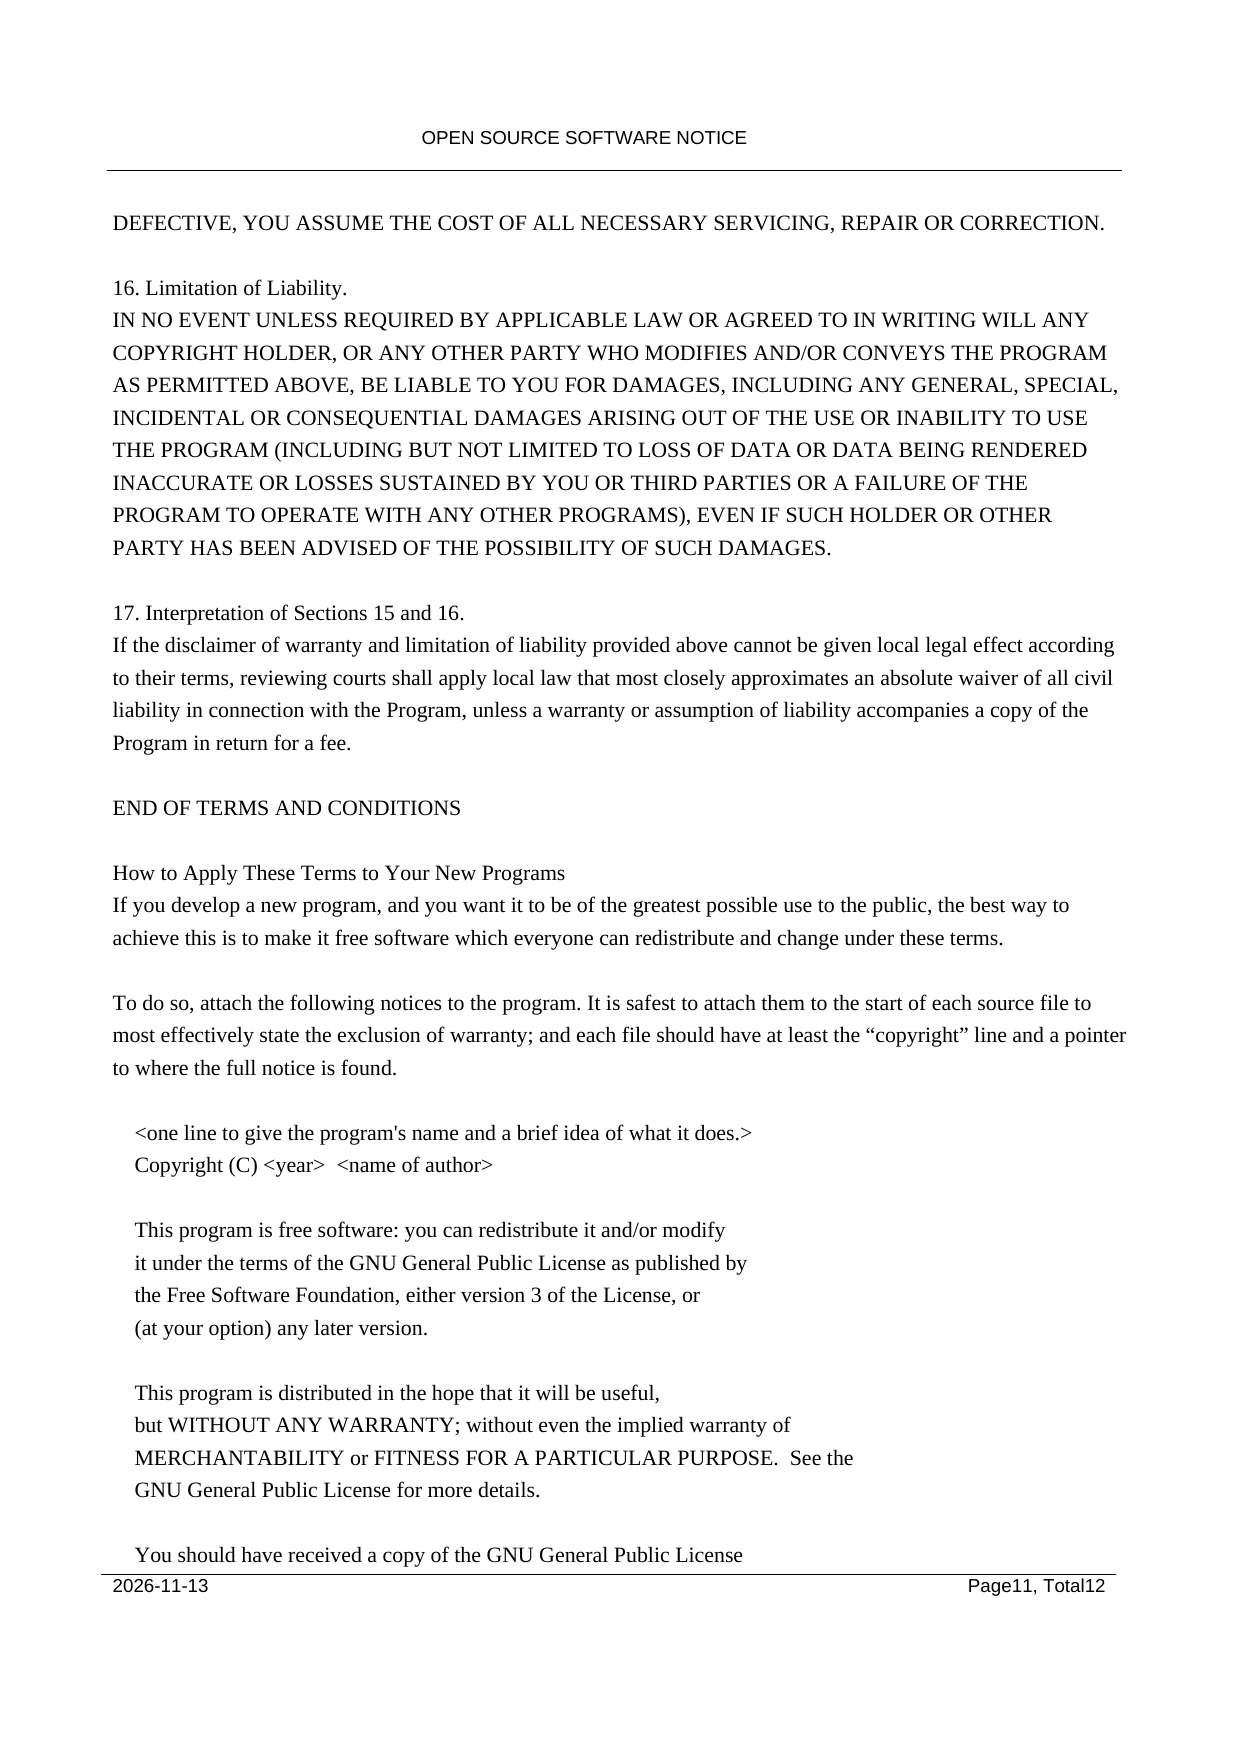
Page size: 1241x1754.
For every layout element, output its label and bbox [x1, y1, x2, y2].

text [112, 206, 1128, 1571]
